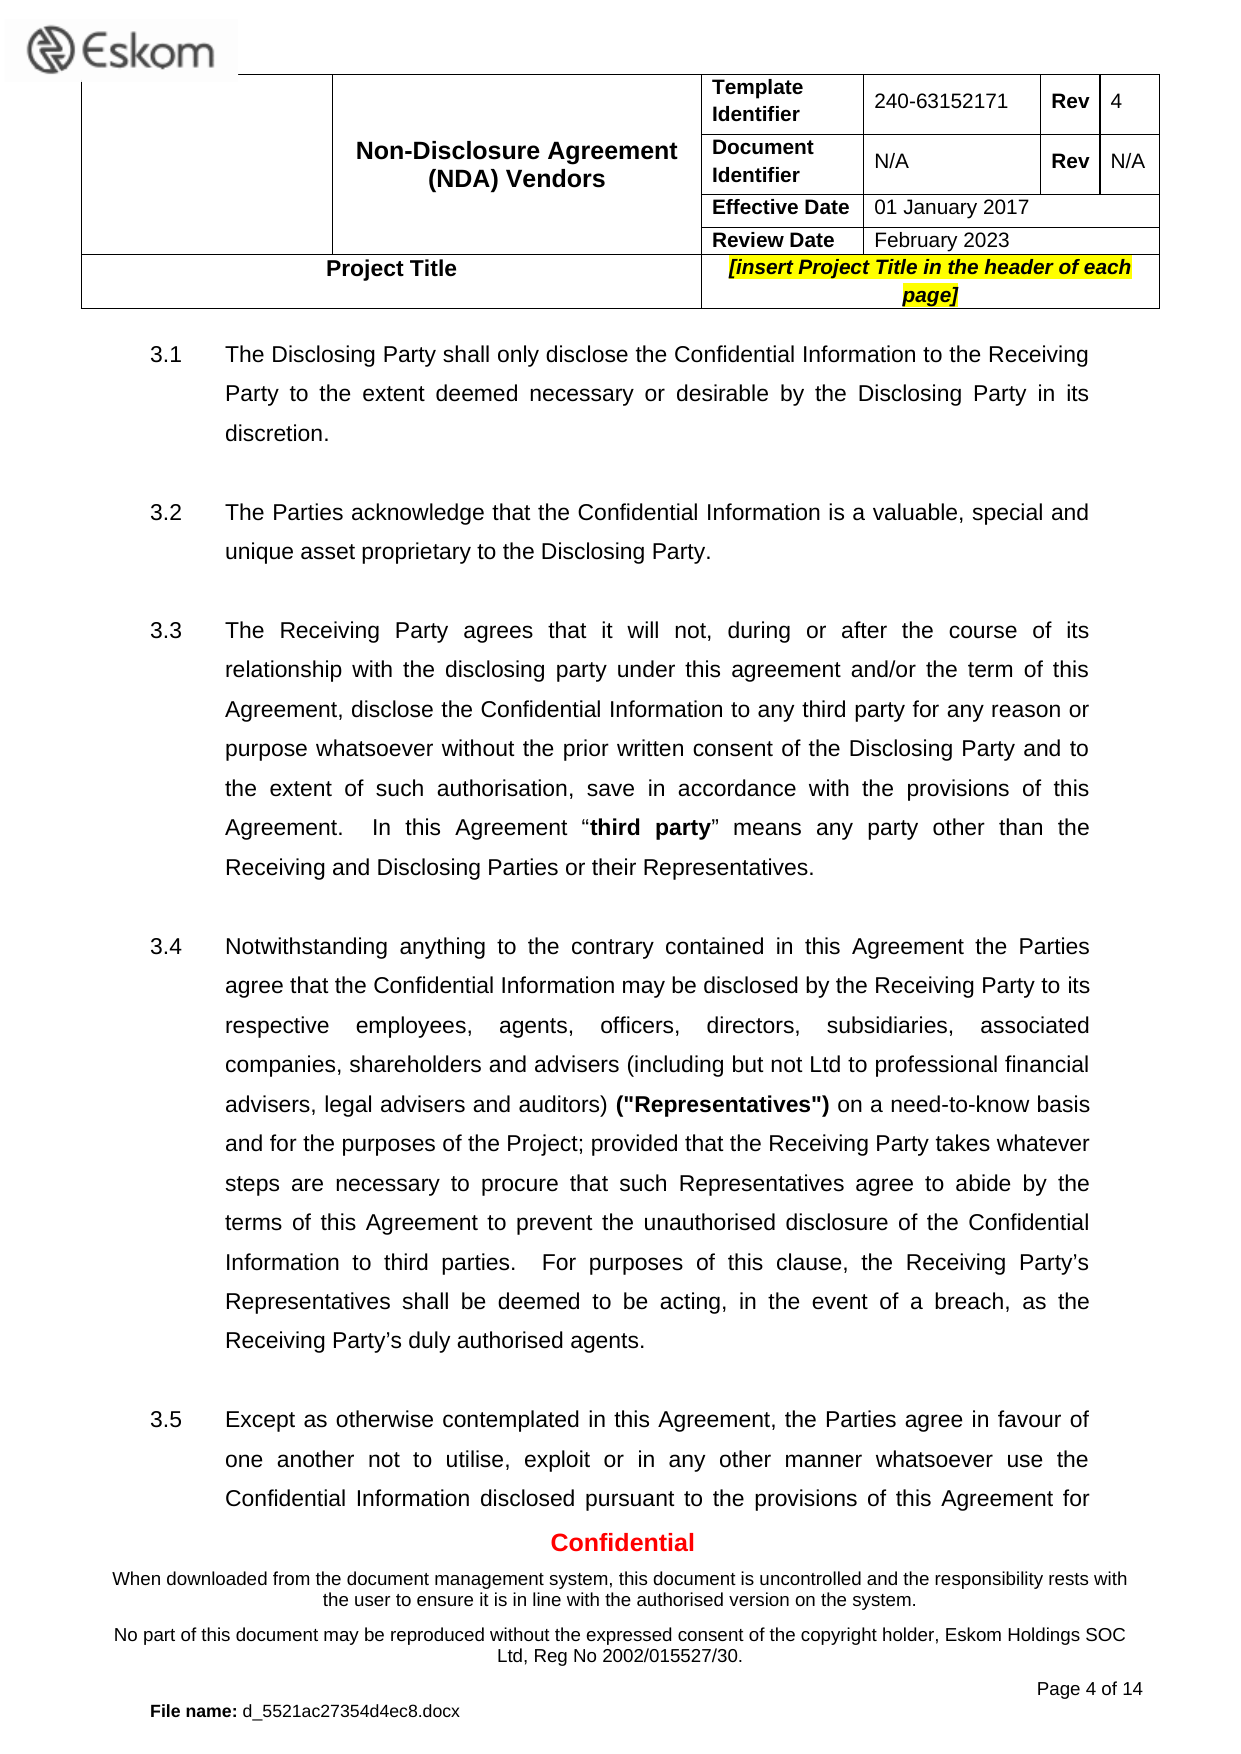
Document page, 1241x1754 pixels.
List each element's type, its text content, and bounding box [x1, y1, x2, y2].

text 3.3 The Receiving Party agrees that it will not, during or after the course of its relationship with the disclosing party under this agreement and/or the term of this Agreement, disclose the Confidential Information to any third party for any reason or purpose whatsoever without the prior written consent of the Disclosing Party and to the extent of such authorisation, save in accordance with the provisions of this Agreement. In this Agreement “third party” means any party other than the Receiving and Disclosing Parties or their Representatives. [150, 617, 1090, 880]
text 3.4 Notwithstanding anything to the contrary contained in this Agreement the Parties agree that the Confidential Information may be disclosed by the Receiving Party to its respective employees, agents, officers, directors, subsidiaries, associated companies, shareholders and advisers (including but not Ltd to professional financial advisers, legal advisers and auditors) ("Representatives") on a need-to-know basis and for the purposes of the Project; provided that the Receiving Party takes whatever steps are necessary to procure that such Representatives agree to abide by the terms of this Agreement to prevent the unauthorised disclosure of the Confidential Information to third parties. For purposes of this clause, the Receiving Party’s Representatives shall be deemed to be acting, in the event of a breach, as the Receiving Party’s duly authorised agents. [150, 933, 1090, 1354]
text 3.1 The Disclosing Party shall only disclose the Confidential Information to the Receiving Party to the extent deemed necessary or desirable by the Disclosing Party in its discretion. [150, 341, 1090, 446]
text 3.2 The Parties acknowledge that the Confidential Information is a valuable, special and unique asset proprietary to the Disclosing Party. [150, 498, 1090, 564]
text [150, 1406, 1090, 1512]
